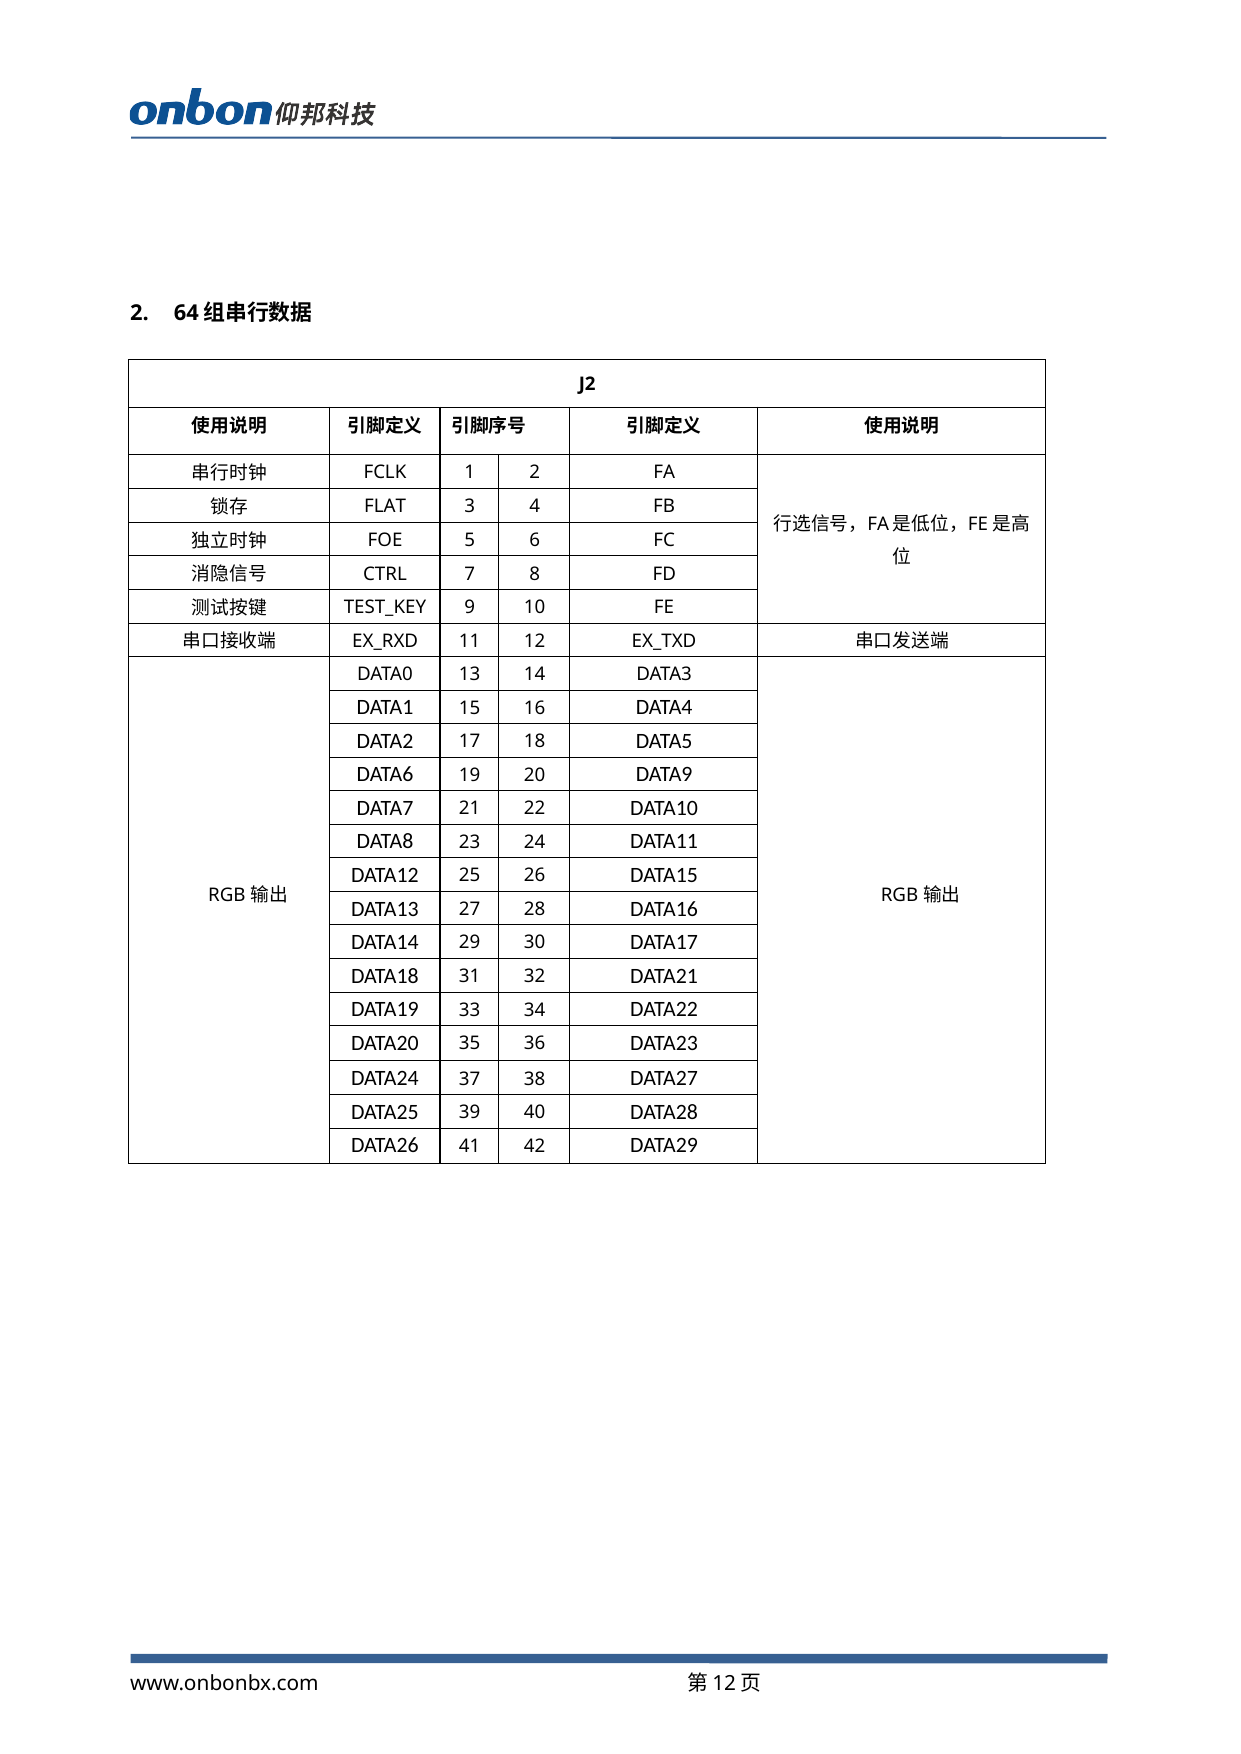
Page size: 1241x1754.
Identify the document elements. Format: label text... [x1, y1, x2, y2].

table_cell 20 [499, 758, 569, 790]
table_cell 6 [499, 523, 569, 555]
table_cell 28 [499, 892, 569, 924]
table_cell 21 [441, 791, 498, 824]
table_cell 36 [499, 1026, 569, 1060]
table_cell 8 [499, 556, 569, 589]
table_cell 9 [441, 590, 498, 622]
table_cell 独立时钟 [129, 523, 329, 555]
table_cell 19 [441, 758, 498, 790]
table_cell 10 [499, 590, 569, 622]
table_cell DATA19 [330, 993, 439, 1025]
table_cell 消隐信号 [129, 556, 329, 589]
table_cell 引脚定义 [570, 408, 757, 454]
table_cell DATA8 [330, 825, 439, 857]
table_cell FLAT [330, 489, 439, 522]
table_cell 16 [499, 691, 569, 723]
table_cell FD [570, 556, 757, 589]
table_cell DATA27 [570, 1061, 757, 1094]
table_cell DATA3 [570, 657, 757, 689]
list 64组串行数据 [130, 294, 1110, 327]
table_cell DATA29 [570, 1129, 757, 1163]
table_cell DATA0 [330, 657, 439, 689]
table_cell DATA18 [330, 959, 439, 992]
table_cell 34 [499, 993, 569, 1025]
table_cell 42 [499, 1129, 569, 1163]
table_cell EX_TXD [570, 624, 757, 656]
table_cell 17 [441, 724, 498, 757]
table_cell RGB 输出 [758, 657, 1045, 1163]
table_cell RGB 输出 [129, 657, 329, 1163]
table_cell 40 [499, 1095, 569, 1127]
table_cell DATA10 [570, 791, 757, 824]
table_cell 5 [441, 523, 498, 555]
table_cell 3 [441, 489, 498, 522]
table_cell 串行时钟 [129, 455, 329, 488]
table_cell DATA21 [570, 959, 757, 992]
table_cell DATA13 [330, 892, 439, 924]
table_cell DATA11 [570, 825, 757, 857]
table_cell FE [570, 590, 757, 622]
table_cell FB [570, 489, 757, 522]
table_cell 30 [499, 925, 569, 958]
table_cell 锁存 [129, 489, 329, 522]
table_cell 25 [441, 858, 498, 891]
table_cell 39 [441, 1095, 498, 1127]
table_cell 1 [441, 455, 498, 488]
table_cell 32 [499, 959, 569, 992]
table_cell DATA4 [570, 691, 757, 723]
table_cell DATA17 [570, 925, 757, 958]
table_cell 22 [499, 791, 569, 824]
table_cell 引脚定义 [330, 408, 439, 454]
table_cell DATA16 [570, 892, 757, 924]
table_cell 38 [499, 1061, 569, 1094]
table_cell DATA1 [330, 691, 439, 723]
table_cell EX_RXD [330, 624, 439, 656]
table_cell 41 [441, 1129, 498, 1163]
table_cell 14 [499, 657, 569, 689]
table_cell 35 [441, 1026, 498, 1060]
table_cell DATA9 [570, 758, 757, 790]
table_cell DATA14 [330, 925, 439, 958]
table_cell CTRL [330, 556, 439, 589]
table_cell DATA7 [330, 791, 439, 824]
table_cell 26 [499, 858, 569, 891]
table_cell DATA28 [570, 1095, 757, 1127]
table_cell 13 [441, 657, 498, 689]
table_cell 11 [441, 624, 498, 656]
table_cell 7 [441, 556, 498, 589]
table_cell DATA24 [330, 1061, 439, 1094]
table_cell DATA12 [330, 858, 439, 891]
table_cell 使用说明 [758, 408, 1045, 454]
table_cell DATA20 [330, 1026, 439, 1060]
table_header J2 [129, 360, 1045, 407]
table_cell DATA26 [330, 1129, 439, 1163]
table_cell 27 [441, 892, 498, 924]
table_cell 18 [499, 724, 569, 757]
table_cell DATA2 [330, 724, 439, 757]
table_cell DATA5 [570, 724, 757, 757]
table_cell DATA23 [570, 1026, 757, 1060]
table_cell 37 [441, 1061, 498, 1094]
table_cell FC [570, 523, 757, 555]
table_cell 15 [441, 691, 498, 723]
table_cell DATA15 [570, 858, 757, 891]
table_cell DATA25 [330, 1095, 439, 1127]
table_cell 引脚序号 [441, 408, 569, 454]
table_cell 测试按键 [129, 590, 329, 622]
table_cell 4 [499, 489, 569, 522]
table_cell 24 [499, 825, 569, 857]
table_cell 串口发送端 [758, 624, 1045, 656]
table_cell DATA22 [570, 993, 757, 1025]
table_cell 串口接收端 [129, 624, 329, 656]
table_cell FOE [330, 523, 439, 555]
table_cell FA [570, 455, 757, 488]
table_cell 行选信号，FA是低位，FE 是高位 [758, 455, 1045, 622]
table_cell 使用说明 [129, 408, 329, 454]
table_cell DATA6 [330, 758, 439, 790]
table_cell 12 [499, 624, 569, 656]
table_cell 29 [441, 925, 498, 958]
table_cell 2 [499, 455, 569, 488]
table_cell FCLK [330, 455, 439, 488]
table_cell 31 [441, 959, 498, 992]
table_cell 23 [441, 825, 498, 857]
picture [129, 88, 376, 126]
table_cell 33 [441, 993, 498, 1025]
table_cell TEST_KEY [330, 590, 439, 622]
